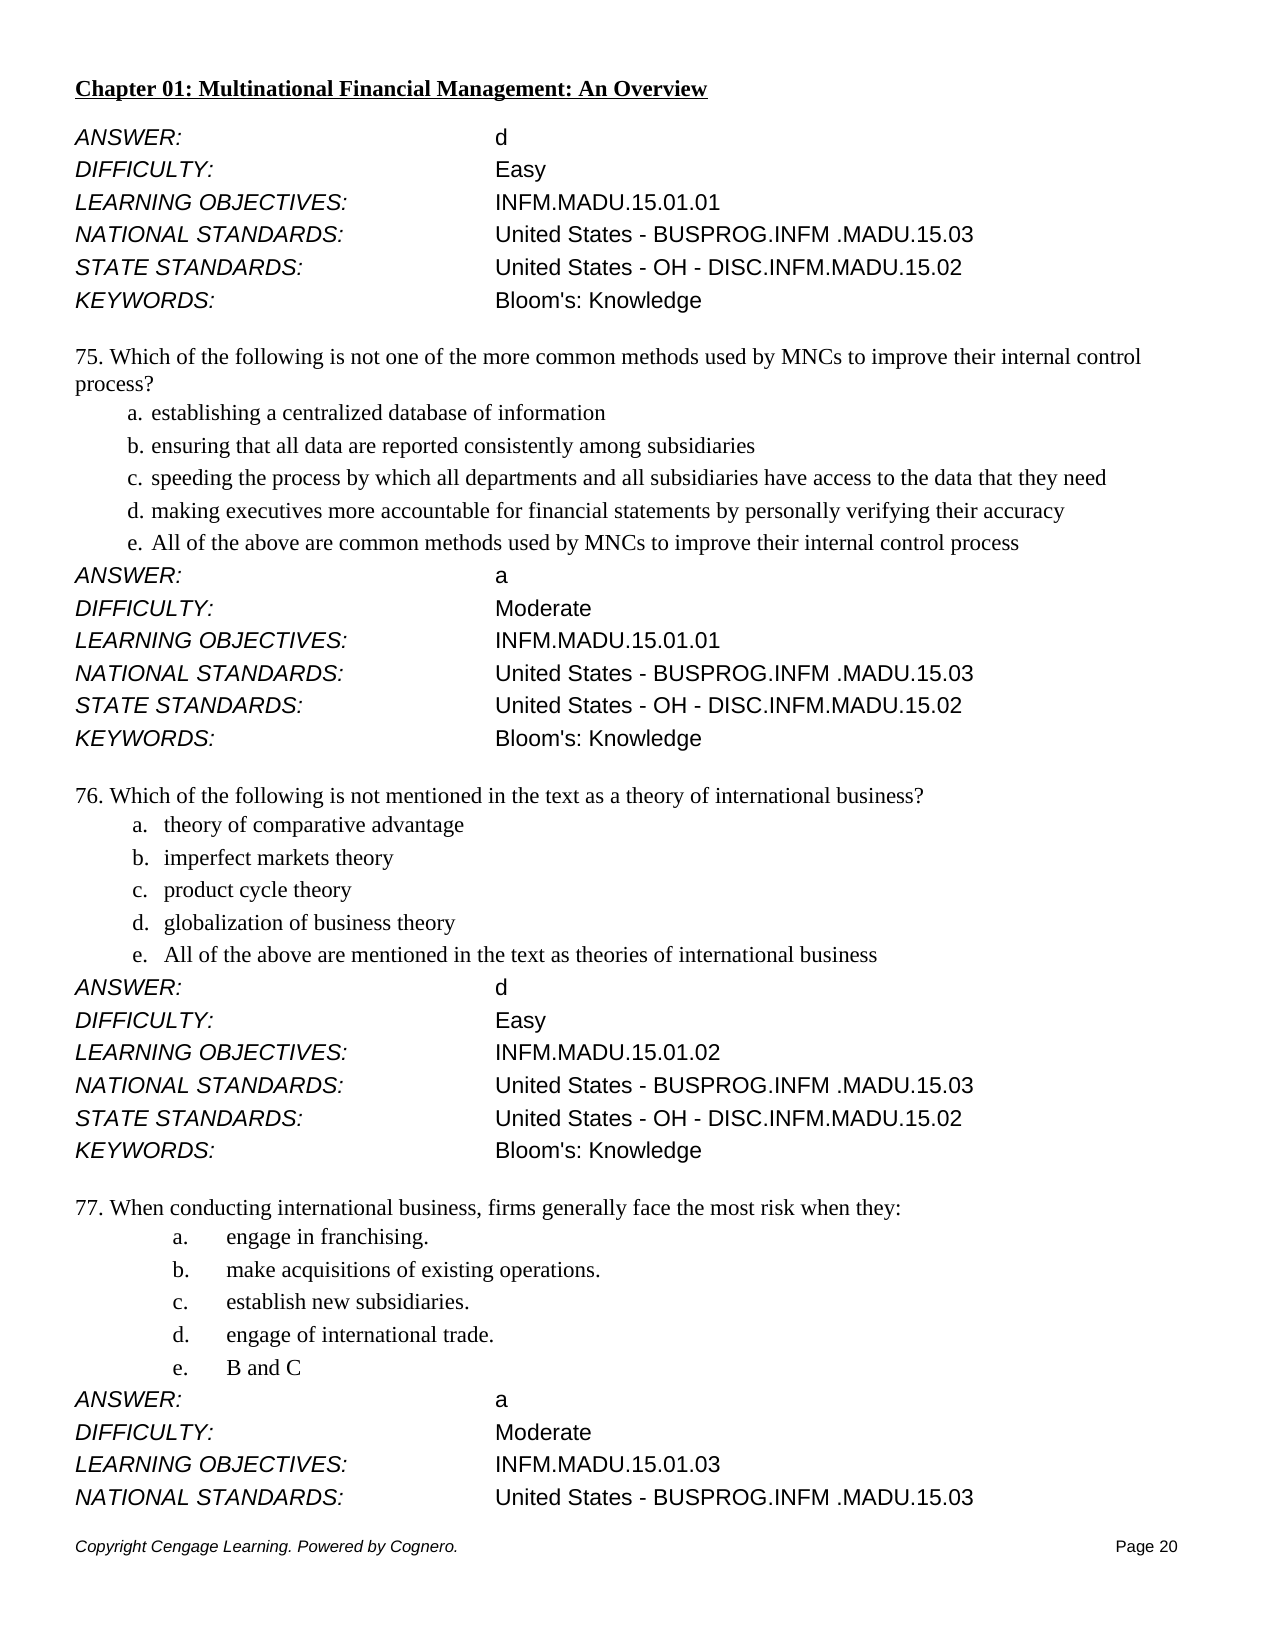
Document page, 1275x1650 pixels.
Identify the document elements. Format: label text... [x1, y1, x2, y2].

table_header 75. Which of the following is not one of the more common methods used by MNCs to improve their internal control process?​ [75, 343, 1200, 755]
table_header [75, 1194, 1200, 1513]
table_header 76. Which of the following is not mentioned in the text as a theory of international business?​ [75, 782, 1200, 1167]
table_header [75, 121, 1200, 316]
